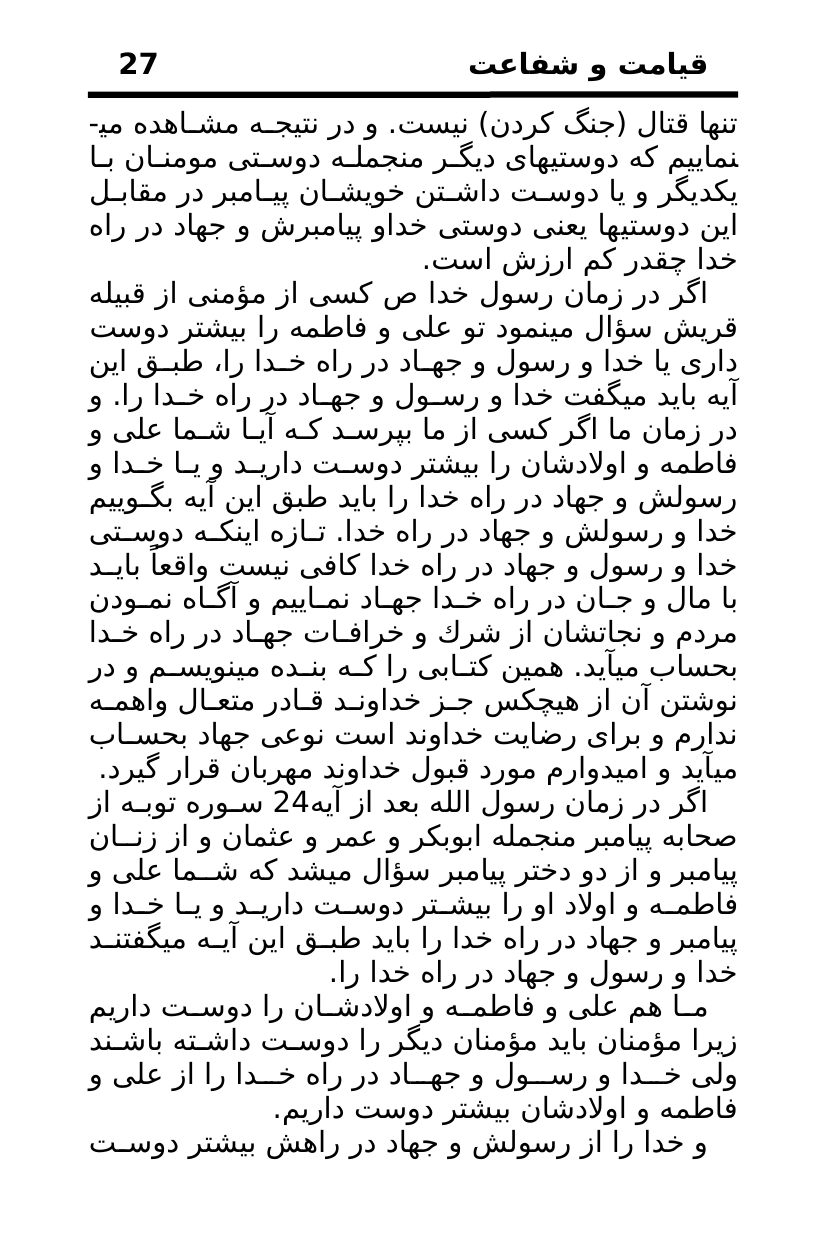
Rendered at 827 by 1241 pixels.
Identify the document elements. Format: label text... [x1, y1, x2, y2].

text ما هم علی و فاطمه و اولادشان را دوست داريم زيرا مؤمنان بايد مؤمنان ديگر را دوست داشته باشند ولی خدا و رسول و جهاد در راه خدا را از علی و فاطمه و اولادشان بيشتر دوست داريم. [89, 989, 738, 1125]
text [89, 1125, 738, 1159]
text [89, 106, 738, 276]
text اگر در زمان رسول خدا ص كسی از مؤمنی از قبيله قريش سؤال مینمود تو علی و فاطمه را بيشتر دوست داری يا خدا و رسول و جهاد در راه خدا را، طبق اين آيه بايد میگفت خدا و رسول و جهاد در راه خدا را. و در زمان ما اگر كسی از ما بپرسد كه آيا شما علی و فاطمه و اولادشان را بيشتر دوست داريد و يا خدا و رسولش و جهاد در راه خدا را بايد طبق اين آيه بگوييم خدا و رسولش و جهاد در راه خدا. تازه اينكه دوستی خدا و رسول و جهاد در راه خدا كافی نيست واقعاً بايد با مال و جان در راه خدا جهاد نماييم و آگاه نمودن مردم و نجاتشان از شرك و خرافات جهاد در راه خدا بحساب میآيد. همين كتابی را كه بنده مینويسم و در نوشتن آن از هيچكس جز خداوند قادر متعال واهمه ندارم و برای رضايت خداوند است نوعی جهاد بحساب میآيد و اميدوارم مورد قبول خداوند مهربان قرار گيرد. [89, 276, 738, 786]
text اگر در زمان رسول الله بعد از آيه24 سوره توبه از صحابه پيامبر منجمله ابوبكر و عمر و عثمان و از زنان پيامبر و از دو دختر پيامبر سؤال میشد كه شما علی و فاطمه و اولاد او را بيشتر دوست داريد و يا خدا و پيامبر و جهاد در راه خدا را بايد طبق اين آيه میگفتند خدا و رسول و جهاد در راه خدا را. [89, 786, 738, 989]
